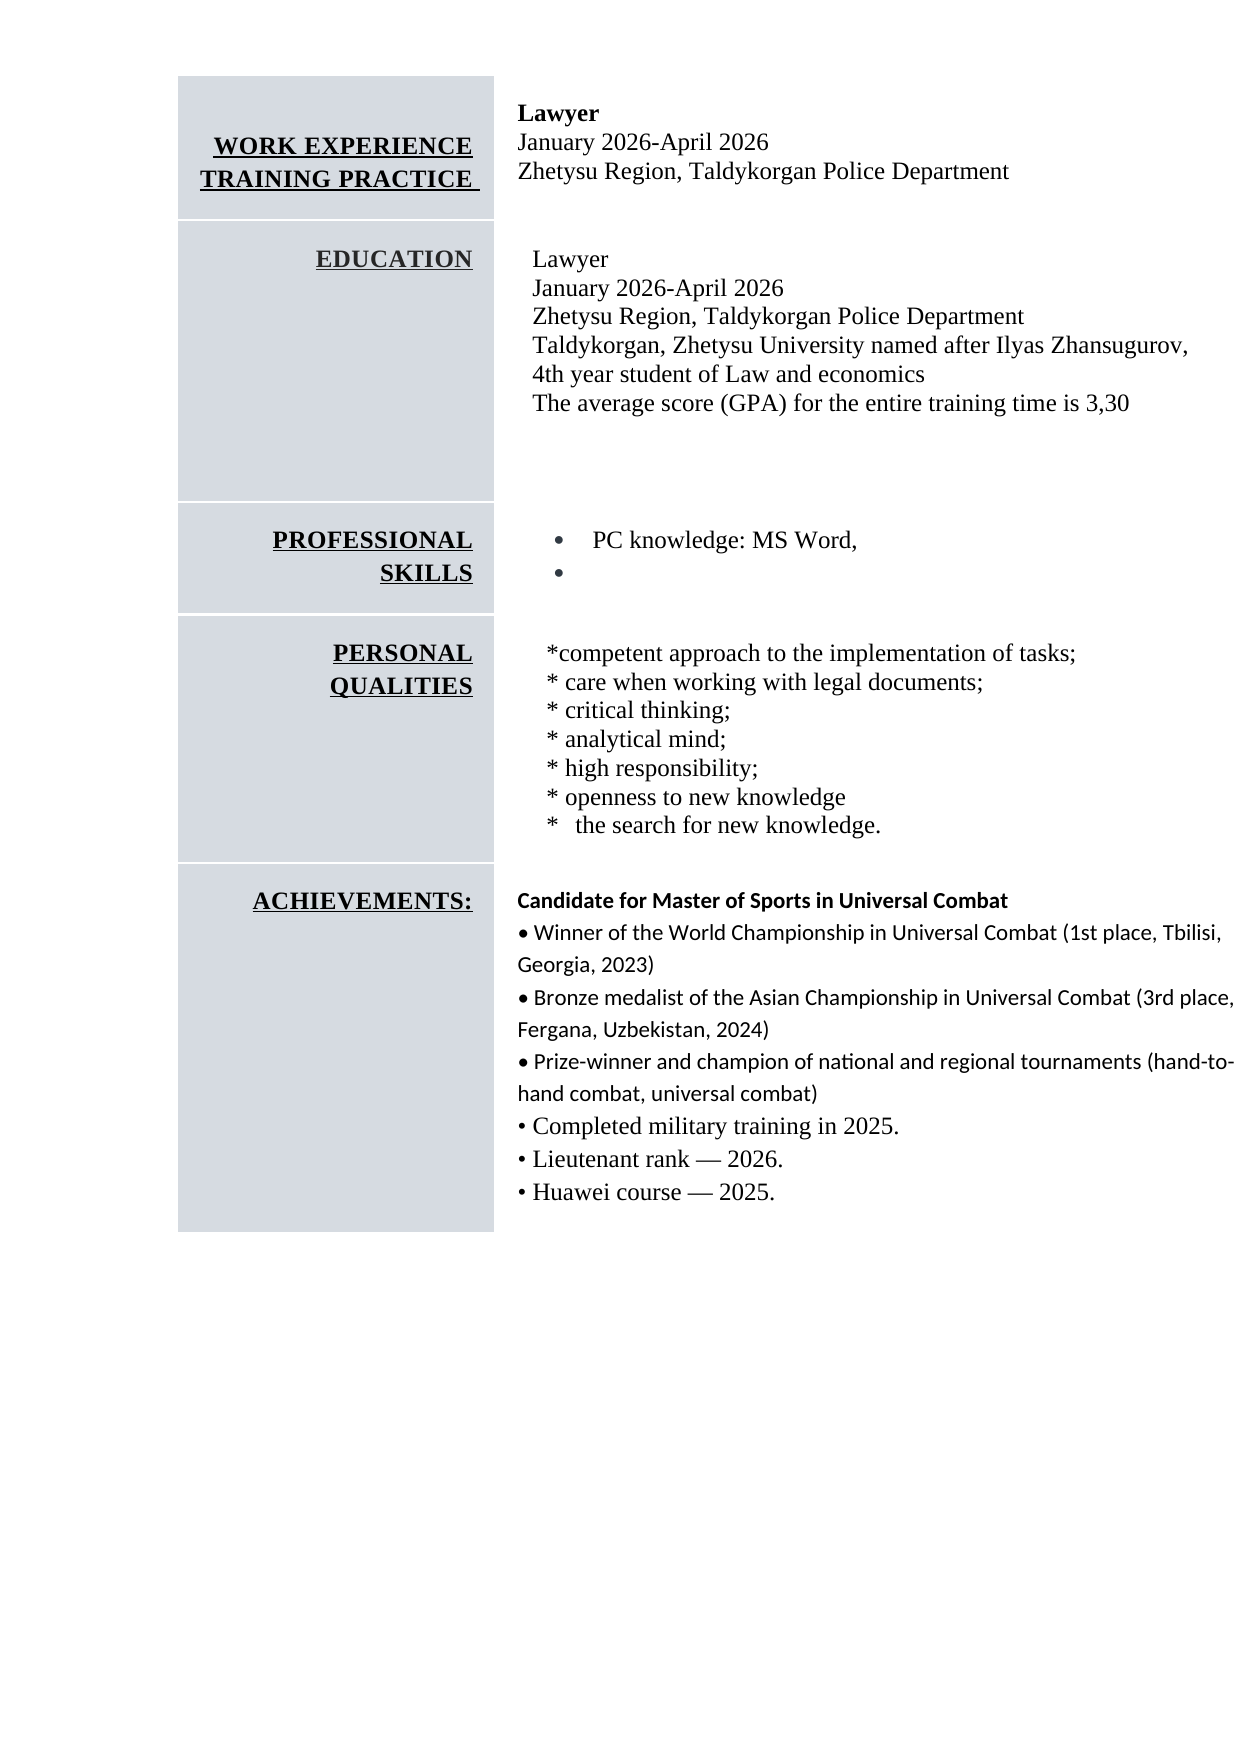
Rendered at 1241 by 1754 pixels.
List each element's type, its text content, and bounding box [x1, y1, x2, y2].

table_cell PC knowledge: MS Word, [496, 503, 1239, 613]
table_cell Lawyer January 2026-April 2026 Zhetysu Region, Taldykorgan Police Department Taldykorgan, Zhetysu University named after Ilyas Zhansugurov, 4th year student of Law and economics The average score (GPA) for the entire training time is 3,30 [496, 221, 1239, 501]
table_cell ACHIEVEMENTS: [178, 864, 494, 1232]
table_cell *competent approach to the implementation of tasks; * care when working with legal documents; * critical thinking; * analytical mind; * high responsibility; * openness to new knowledge * the search for new knowledge. [496, 616, 1239, 862]
table_header WORK EXPERIENCE TRAINING PRACTICE [178, 76, 494, 219]
table_cell EDUCATION [178, 221, 494, 501]
table_cell PERSONAL QUALITIES [178, 616, 494, 862]
table_header Lawyer January 2026-April 2026 Zhetysu Region, Taldykorgan Police Department [496, 76, 1239, 219]
table_cell PROFESSIONAL SKILLS [178, 503, 494, 613]
table_cell Candidate for Master of Sports in Universal Combat • Winner of the World Championship in Universal Combat (1st place, Tbilisi, Georgia, 2023) • Bronze medalist of the Asian Championship in Universal Combat (3rd place, Fergana, Uzbekistan, 2024) • Prize-winner and champion of national and regional tournaments (hand-to-hand combat, universal combat) • Completed military training in 2025. • Lieutenant rank — 2026. • Huawei course — 2025. [496, 864, 1239, 1232]
